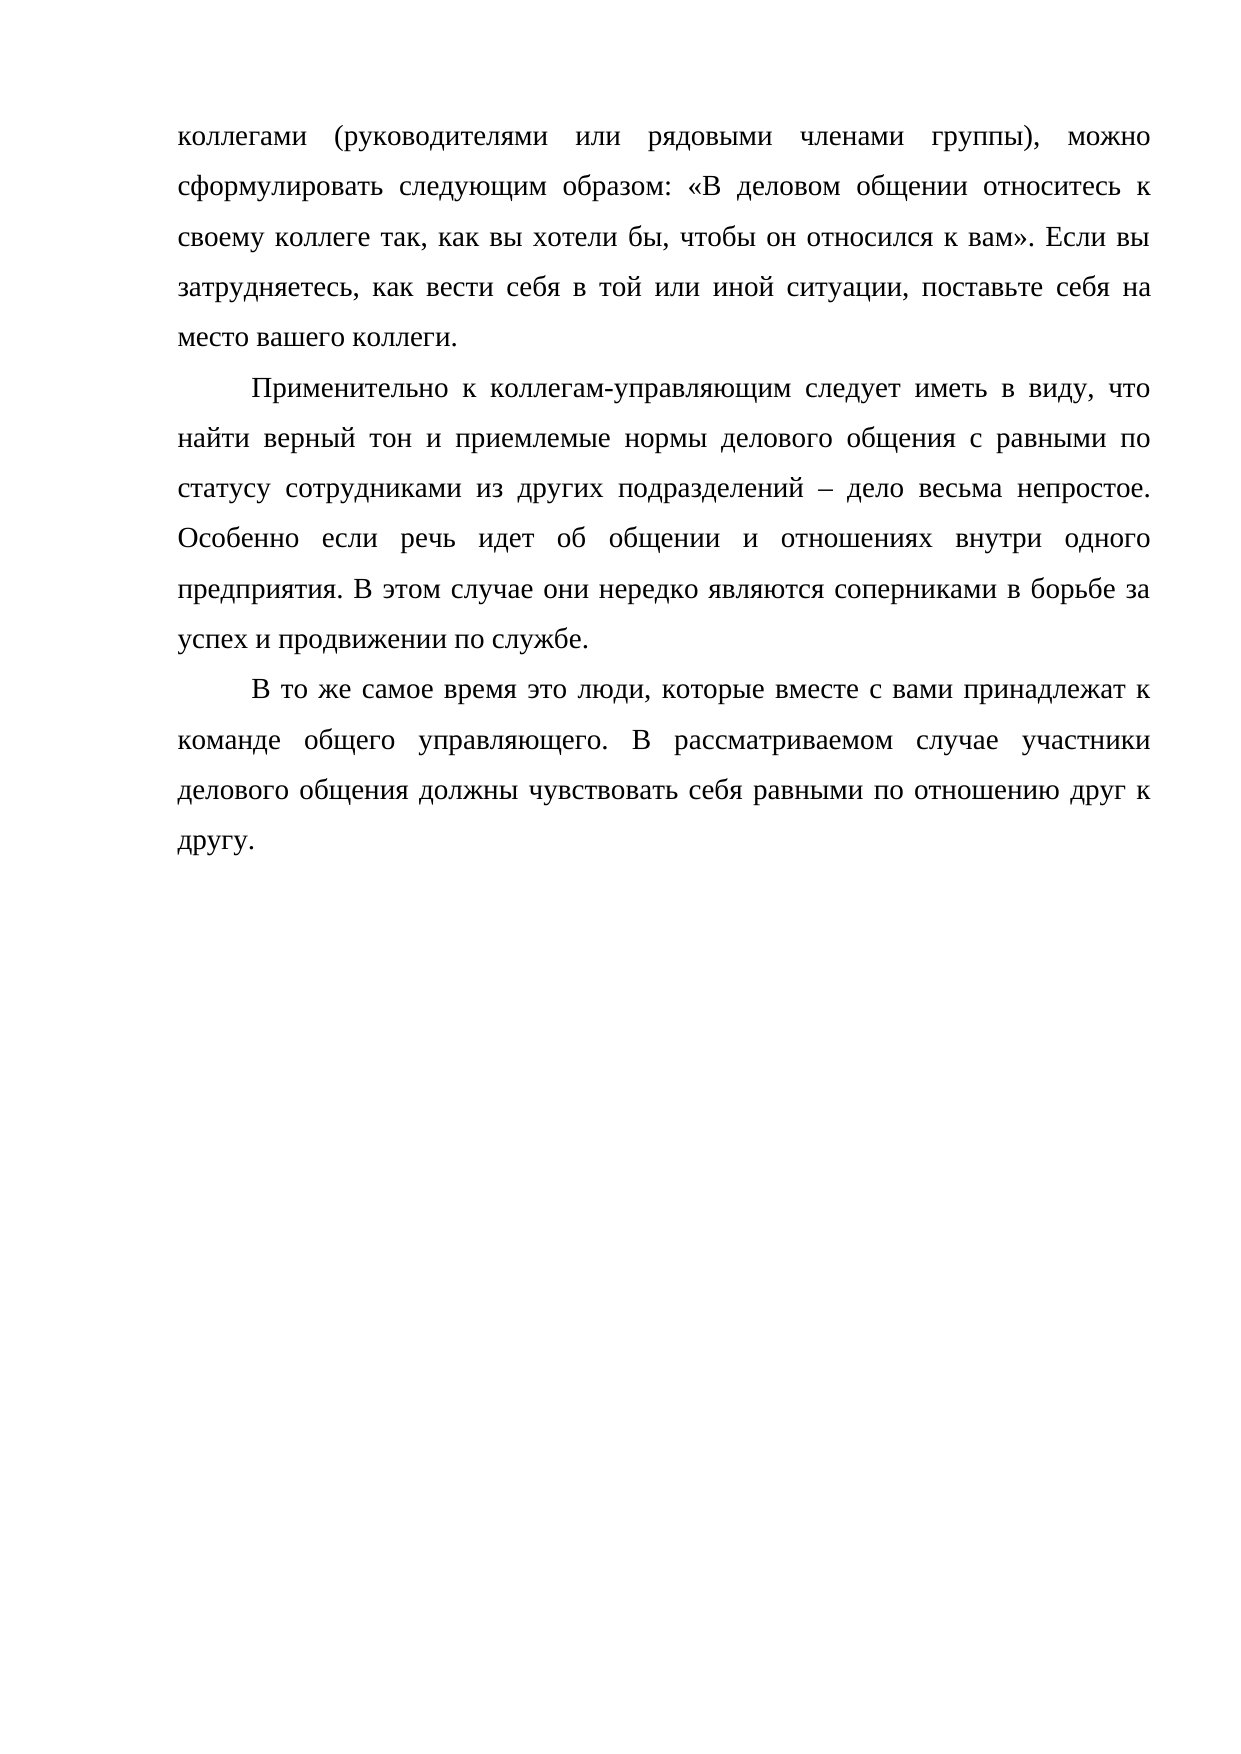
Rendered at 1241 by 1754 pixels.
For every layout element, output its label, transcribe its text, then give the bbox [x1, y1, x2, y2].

text В то же самое время это люди, которые вместе с вами принадлежат к команде общего управляющего. В рассматриваемом случае участники делового общения должны чувствовать себя равными по отношению друг к другу. [177, 672, 1152, 856]
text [177, 118, 1152, 353]
text Применительно к коллегам-управляющим следует иметь в виду, что найти верный тон и приемлемые нормы делового общения с равными по статусу сотрудниками из других подразделений – дело весьма непростое. Особенно если речь идет об общении и отношениях внутри одного предприятия. В этом случае они нередко являются соперниками в борьбе за успех и продвижении по службе. [177, 370, 1152, 655]
